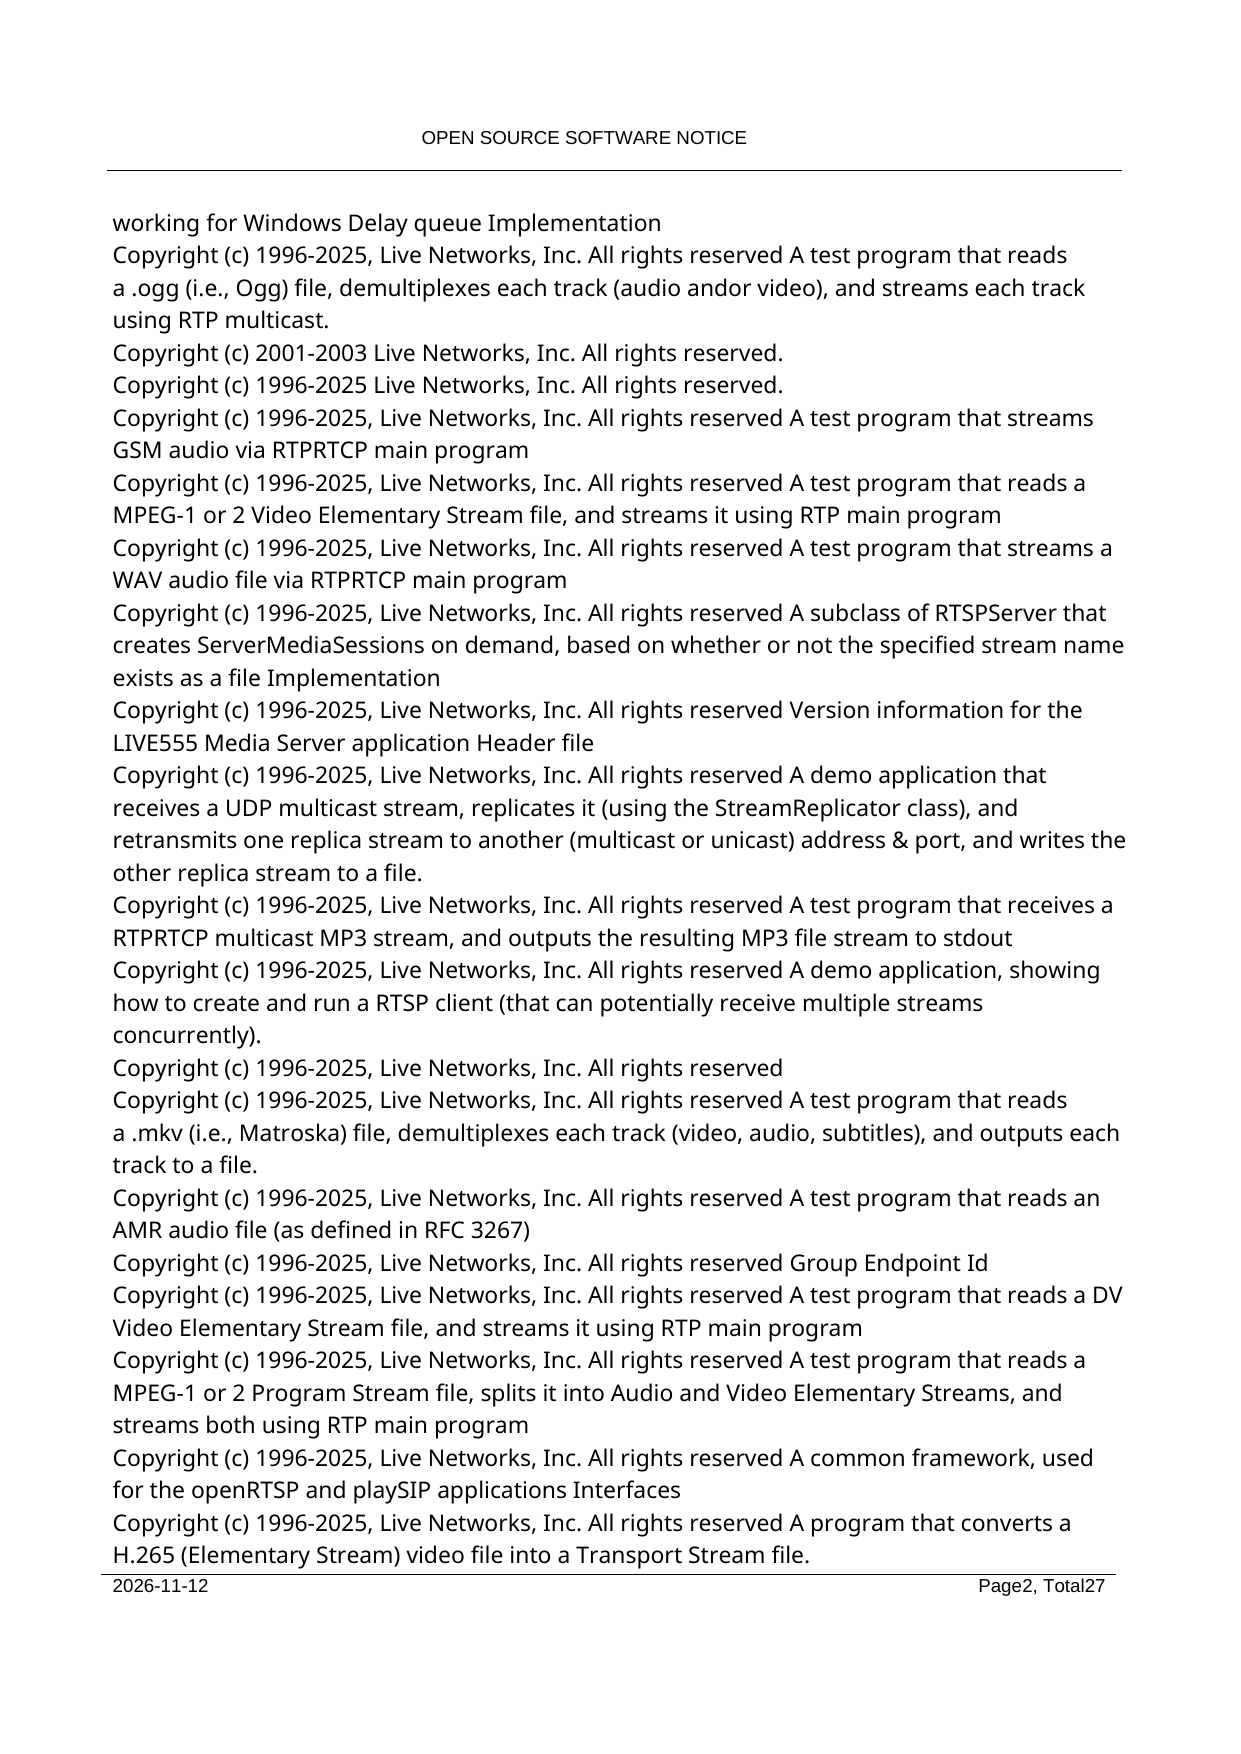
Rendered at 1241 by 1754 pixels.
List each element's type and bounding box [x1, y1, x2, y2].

text [112, 206, 1128, 1571]
